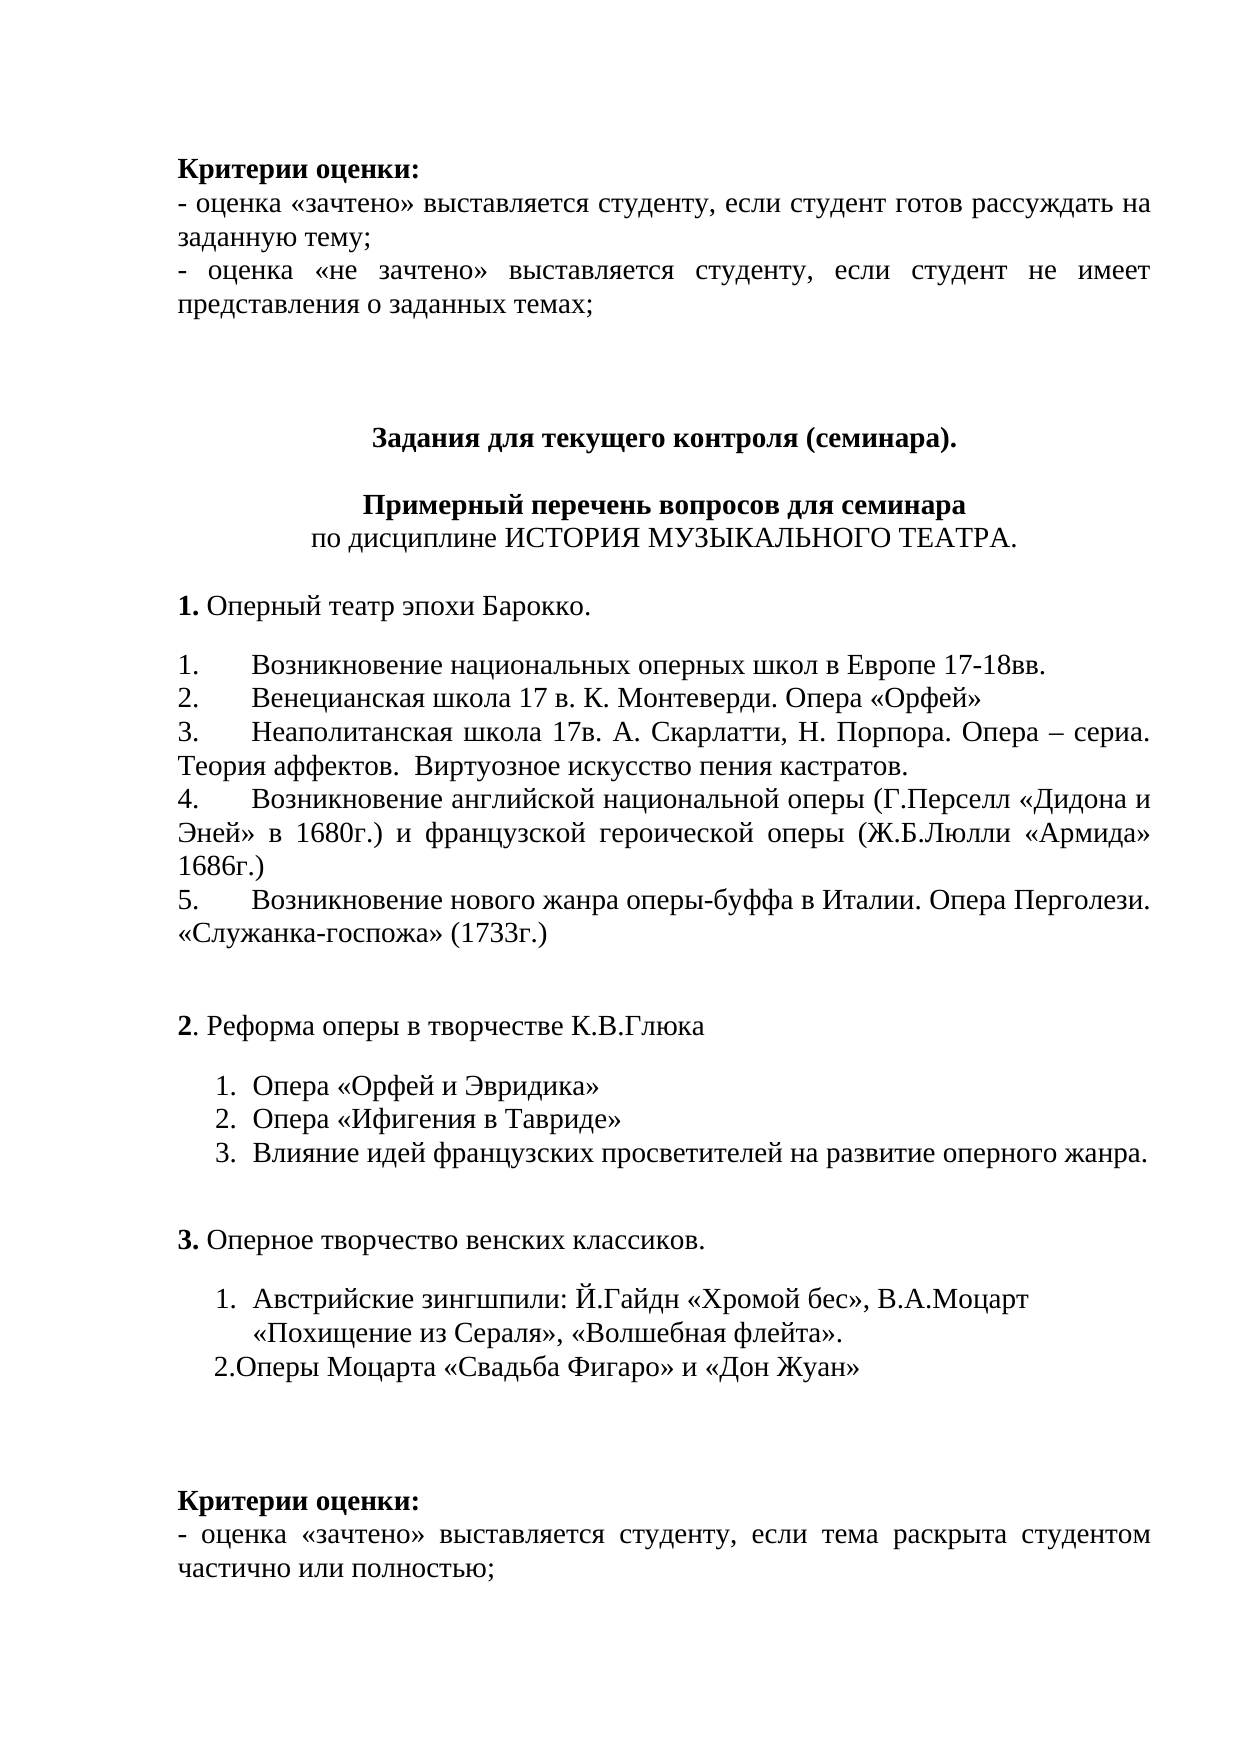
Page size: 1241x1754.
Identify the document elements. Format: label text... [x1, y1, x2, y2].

list Венецианская школа 17 в. К. Монтеверди. Опера «Орфей» [177, 681, 1152, 714]
text Критерии оценки: [177, 152, 1152, 185]
text - оценка «зачтено» выставляется студенту, если студент готов рассуждать на заданную тему; [177, 185, 1152, 252]
list Возникновение нового жанра оперы-буффа в Италии. Опера Перголези. «Служанка-госпожа» (1733г.) [177, 882, 1152, 949]
list Возникновение национальных оперных школ в Европе 17-18вв. [177, 647, 1152, 681]
list Австрийские зингшпили: Й.Гайдн «Хромой бес», В.А.Моцарт «Похищение из Сераля», «Волшебная флейта». [215, 1282, 1152, 1349]
list Влияние идей французских просветителей на развитие оперного жанра. [215, 1135, 1152, 1168]
text Критерии оценки: [177, 1483, 1152, 1516]
text 3. Оперное творчество венских классиков. [177, 1222, 1152, 1256]
text - оценка «не зачтено» выставляется студенту, если студент не имеет представления о заданных темах; [177, 252, 1152, 319]
list Опера «Ифигения в Тавриде» [215, 1101, 1152, 1135]
text 2.Оперы Моцарта «Свадьба Фигаро» и «Дон Жуан» [177, 1349, 1152, 1382]
list Возникновение английской национальной оперы (Г.Перселл «Дидона и Эней» в 1680г.) и французской героической оперы (Ж.Б.Люлли «Армида» 1686г.) [177, 781, 1152, 882]
text по дисциплине ИСТОРИЯ МУЗЫКАЛЬНОГО ТЕАТРА. [177, 521, 1152, 554]
text Примерный перечень вопросов для семинара [177, 487, 1152, 521]
list Опера «Орфей и Эвридика» [215, 1068, 1152, 1101]
list Неаполитанская школа 17в. А. Скарлатти, Н. Порпора. Опера – сериа. Теория аффектов. Виртуозное искусство пения кастратов. [177, 714, 1152, 781]
text - оценка «зачтено» выставляется студенту, если тема раскрыта студентом частично или полностью; [177, 1516, 1152, 1583]
text Задания для текущего контроля (семинара). [177, 420, 1152, 453]
text 1. Оперный театр эпохи Барокко. [177, 588, 1152, 621]
text 2. Реформа оперы в творчестве К.В.Глюка [177, 1008, 1152, 1042]
